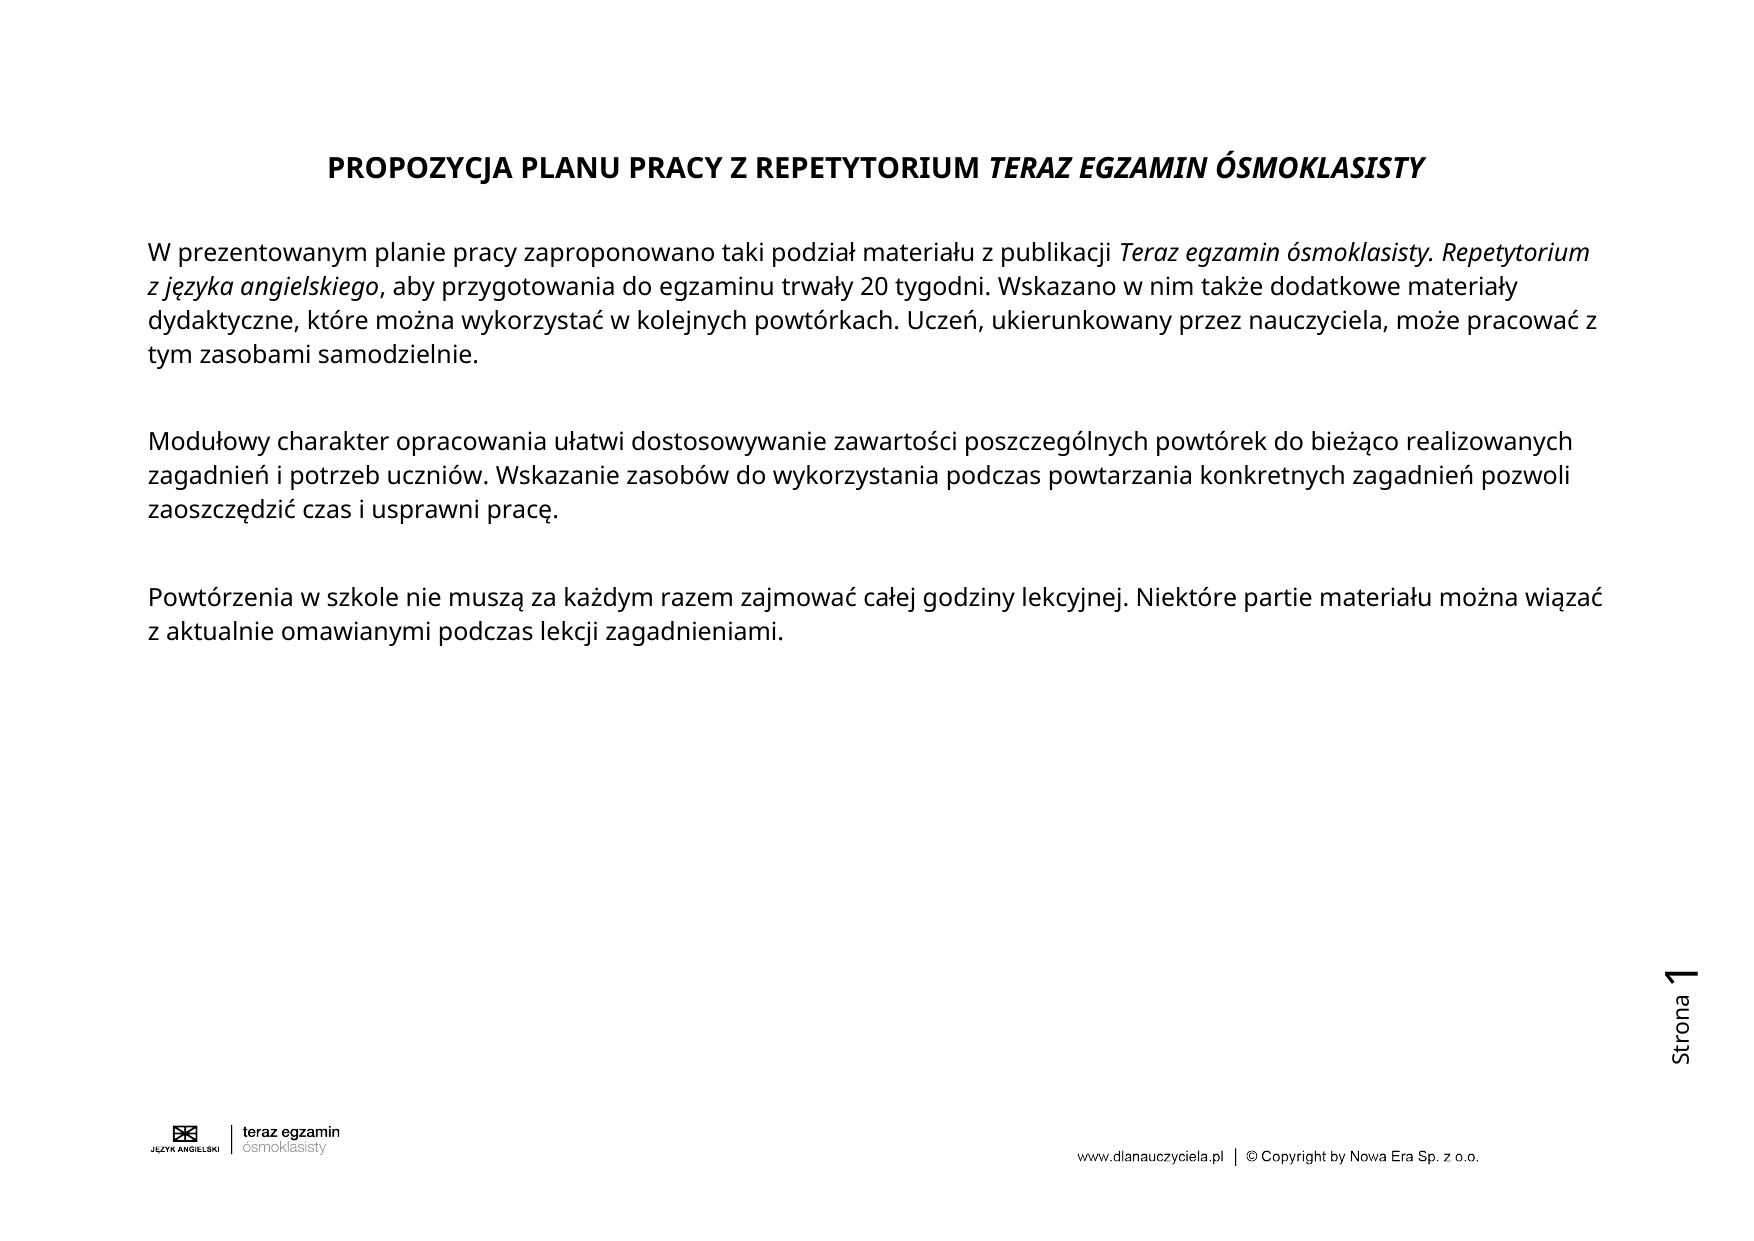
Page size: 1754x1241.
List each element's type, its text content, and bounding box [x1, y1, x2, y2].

text Powtórzenia w szkole nie muszą za każdym razem zajmować całej godziny lekcyjnej. Niektóre partie materiału można wiązać z aktualnie omawianymi podczas lekcji zagadnieniami. [148, 579, 1606, 648]
text PROPOZYCJA PLANU PRACY Z REPETYTORIUM TERAZ EGZAMIN ÓSMOKLASISTY [148, 148, 1606, 187]
text W prezentowanym planie pracy zaproponowano taki podział materiału z publikacji Teraz egzamin ósmoklasisty. Repetytorium z języka angielskiego, aby przygotowania do egzaminu trwały 20 tygodni. Wskazano w nim także dodatkowe materiały dydaktyczne, które można wykorzystać w kolejnych powtórkach. Uczeń, ukierunkowany przez nauczyciela, może pracować z tym zasobami samodzielnie. [148, 234, 1606, 370]
picture [1031, 1130, 1484, 1167]
picture [147, 1121, 432, 1158]
text Modułowy charakter opracowania ułatwi dostosowywanie zawartości poszczególnych powtórek do bieżąco realizowanych zagadnień i potrzeb uczniów. Wskazanie zasobów do wykorzystania podczas powtarzania konkretnych zagadnień pozwoli zaoszczędzić czas i usprawni pracę. [148, 424, 1606, 526]
